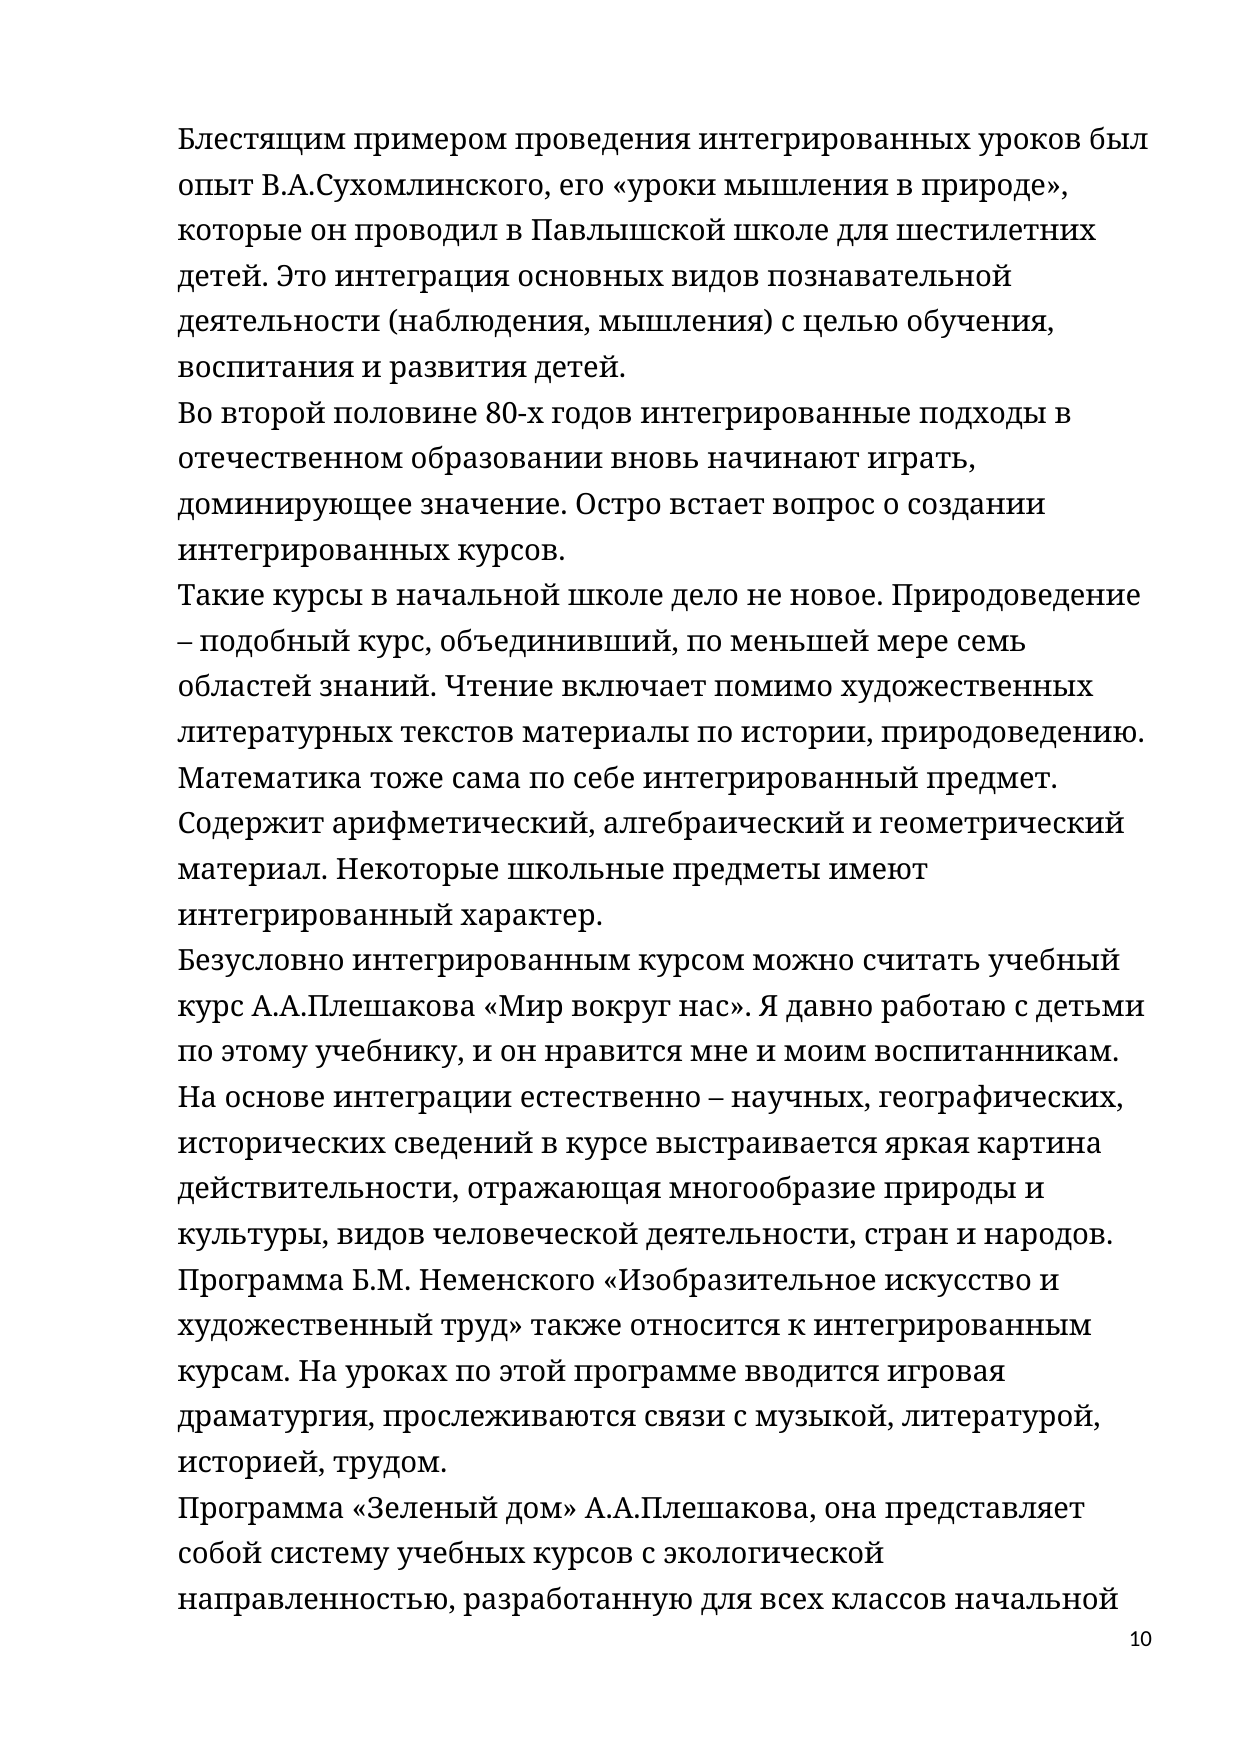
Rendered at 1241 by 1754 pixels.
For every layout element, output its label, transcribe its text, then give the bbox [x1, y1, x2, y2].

text Во второй половине 80-х годов интегрированные подходы в отечественном образовании вновь начинают играть, доминирующее значение. Остро встает вопрос о создании интегрированных курсов. [177, 392, 1152, 568]
text Блестящим примером проведения интегрированных уроков был опыт В.А.Сухомлинского, его «уроки мышления в природе», которые он проводил в Павлышской школе для шестилетних детей. Это интеграция основных видов познавательной деятельности (наблюдения, мышления) с целью обучения, воспитания и развития детей. [177, 118, 1152, 386]
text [177, 1487, 1152, 1618]
text Безусловно интегрированным курсом можно считать учебный курс А.А.Плешакова «Мир вокруг нас». Я давно работаю с детьми по этому учебнику, и он нравится мне и моим воспитанникам. [177, 939, 1152, 1070]
text Такие курсы в начальной школе дело не новое. Природоведение – подобный курс, объединивший, по меньшей мере семь областей знаний. Чтение включает помимо художественных литературных текстов материалы по истории, природоведению. Математика тоже сама по себе интегрированный предмет. Содержит арифметический, алгебраический и геометрический материал. Некоторые школьные предметы имеют интегрированный характер. [177, 574, 1152, 933]
text На основе интеграции естественно – научных, географических, исторических сведений в курсе выстраивается яркая картина действительности, отражающая многообразие природы и культуры, видов человеческой деятельности, стран и народов. [177, 1076, 1152, 1253]
text Программа Б.М. Неменского «Изобразительное искусство и художественный труд» также относится к интегрированным курсам. На уроках по этой программе вводится игровая драматургия, прослеживаются связи с музыкой, литературой, историей, трудом. [177, 1259, 1152, 1481]
